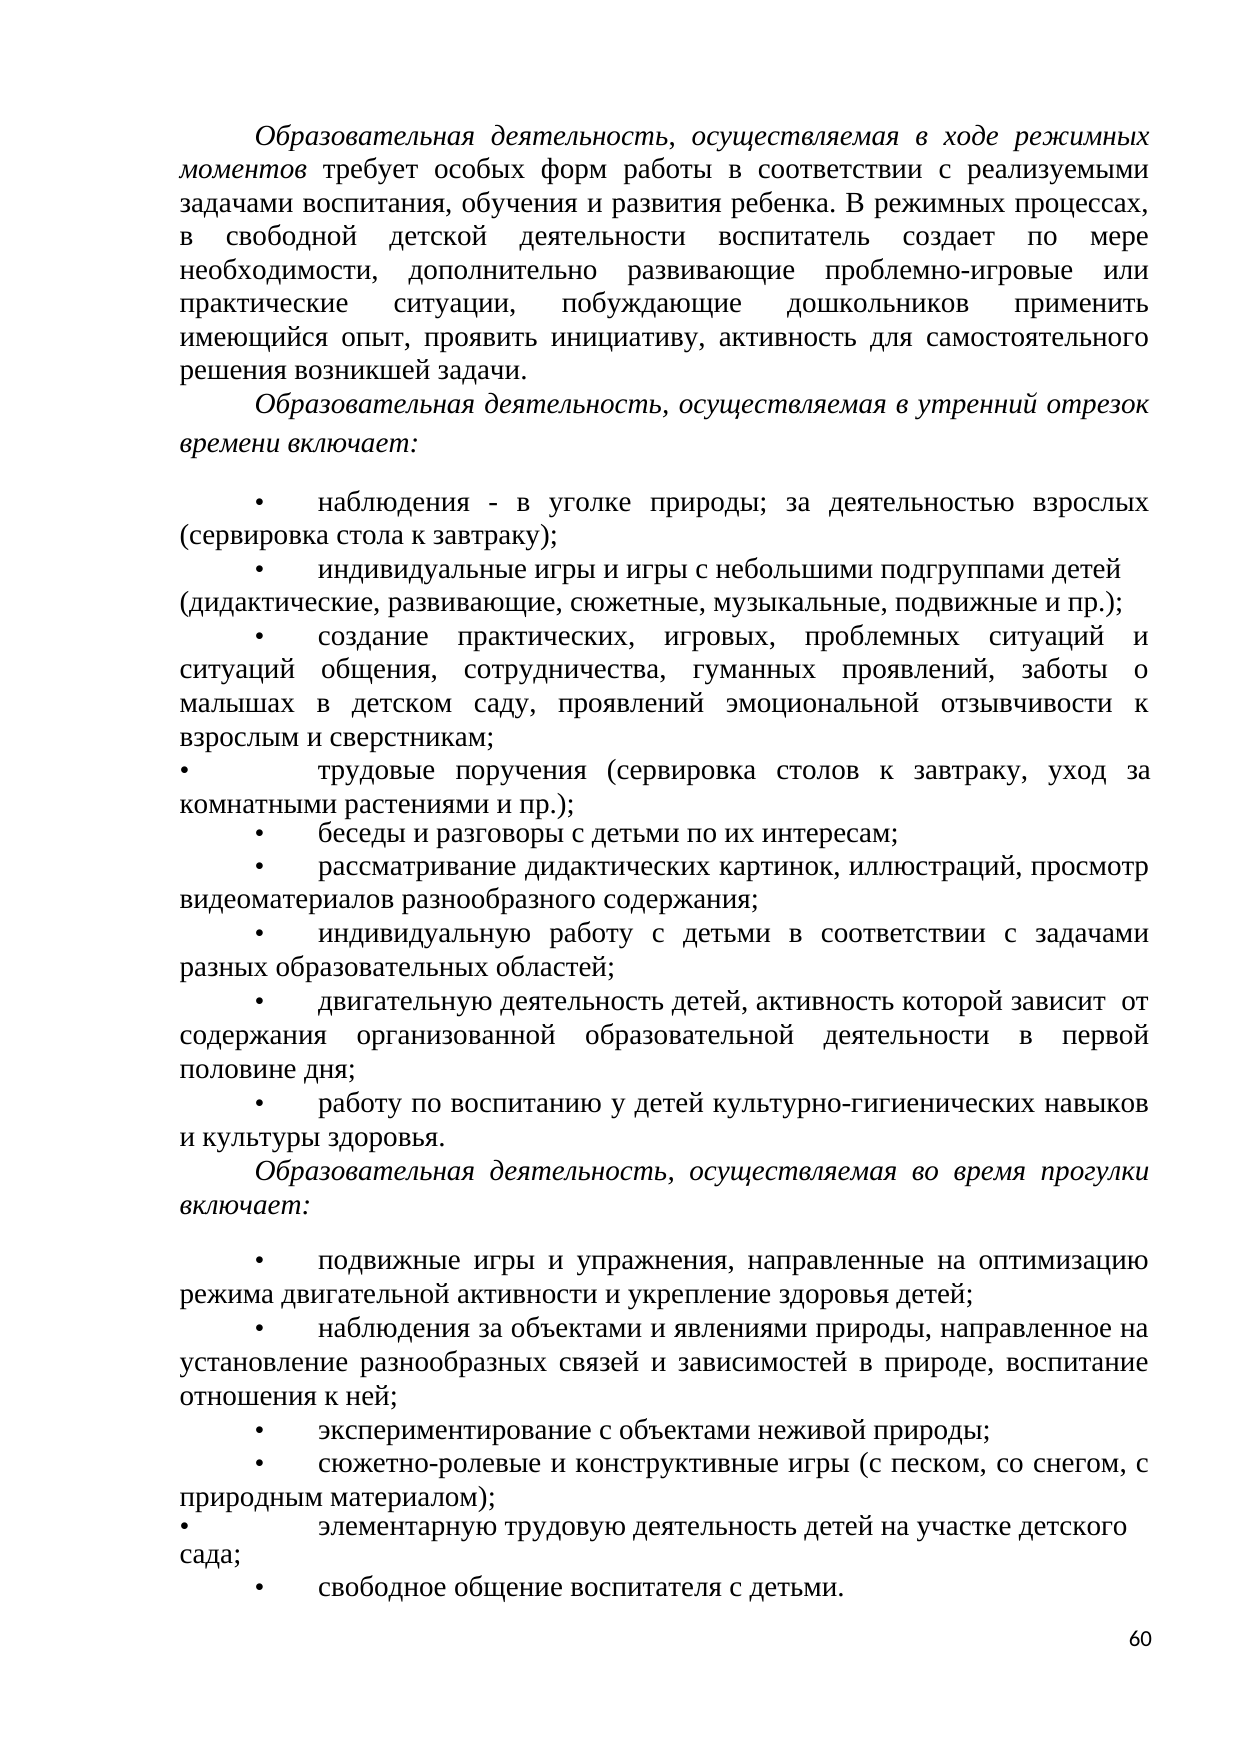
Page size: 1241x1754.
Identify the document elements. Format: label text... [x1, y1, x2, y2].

list трудовые поручения (сервировка столов к завтраку, уход за комнатными растениями и пр.); [179, 753, 1152, 820]
list двигательную деятельность детей, активность которой зависит от содержания организованной образовательной деятельности в первой половине дня; [179, 984, 1149, 1086]
text Образовательная деятельность, осуществляемая во время прогулки включает: [179, 1153, 1149, 1221]
list подвижные игры и упражнения, направленные на оптимизацию режима двигательной активности и укрепление здоровья детей; [179, 1242, 1149, 1310]
text Образовательная деятельность, осуществляемая в утренний отрезок времени включает: [179, 386, 1149, 458]
list работу по воспитанию у детей культурно-гигиенических навыков и культуры здоровья. [179, 1086, 1149, 1153]
list элементарную трудовую деятельность детей на участке детского сада; [179, 1513, 1152, 1569]
list свободное общение воспитателя с детьми. [179, 1574, 1152, 1602]
list сюжетно-ролевые и конструктивные игры (с песком, со снегом, с природным материалом); [179, 1446, 1149, 1513]
list создание практических, игровых, проблемных ситуаций и ситуаций общения, сотрудничества, гуманных проявлений, заботы о малышах в детском саду, проявлений эмоциональной отзывчивости к взрослым и сверстникам; [179, 618, 1149, 753]
list наблюдения за объектами и явлениями природы, направленное на установление разнообразных связей и зависимостей в природе, воспитание отношения к ней; [179, 1310, 1149, 1412]
list рассматривание дидактических картинок, иллюстраций, просмотр видеоматериалов разнообразного содержания; [179, 848, 1149, 916]
list индивидуальные игры и игры с небольшими подгруппами детей [179, 551, 1152, 585]
list беседы и разговоры с детьми по их интересам; [179, 820, 1152, 848]
list индивидуальную работу с детьми в соответствии с задачами разных образовательных областей; [179, 916, 1149, 984]
list экспериментирование с объектами неживой природы; [179, 1412, 1152, 1446]
list наблюдения - в уголке природы; за деятельностью взрослых (сервировка стола к завтраку); [179, 484, 1149, 551]
text (дидактические, развивающие, сюжетные, музыкальные, подвижные и пр.); [179, 585, 1152, 618]
text Образовательная деятельность, осуществляемая в ходе режимных моментов требует особых форм работы в соответствии с реализуемыми задачами воспитания, обучения и развития ребенка. В режимных процессах, в свободной детской деятельности воспитатель создает по мере необходимости, дополнительно развивающие проблемно-игровые или практические ситуации, побуждающие дошкольников применить имеющийся опыт, проявить инициативу, активность для самостоятельного решения возникшей задачи. [179, 118, 1149, 386]
